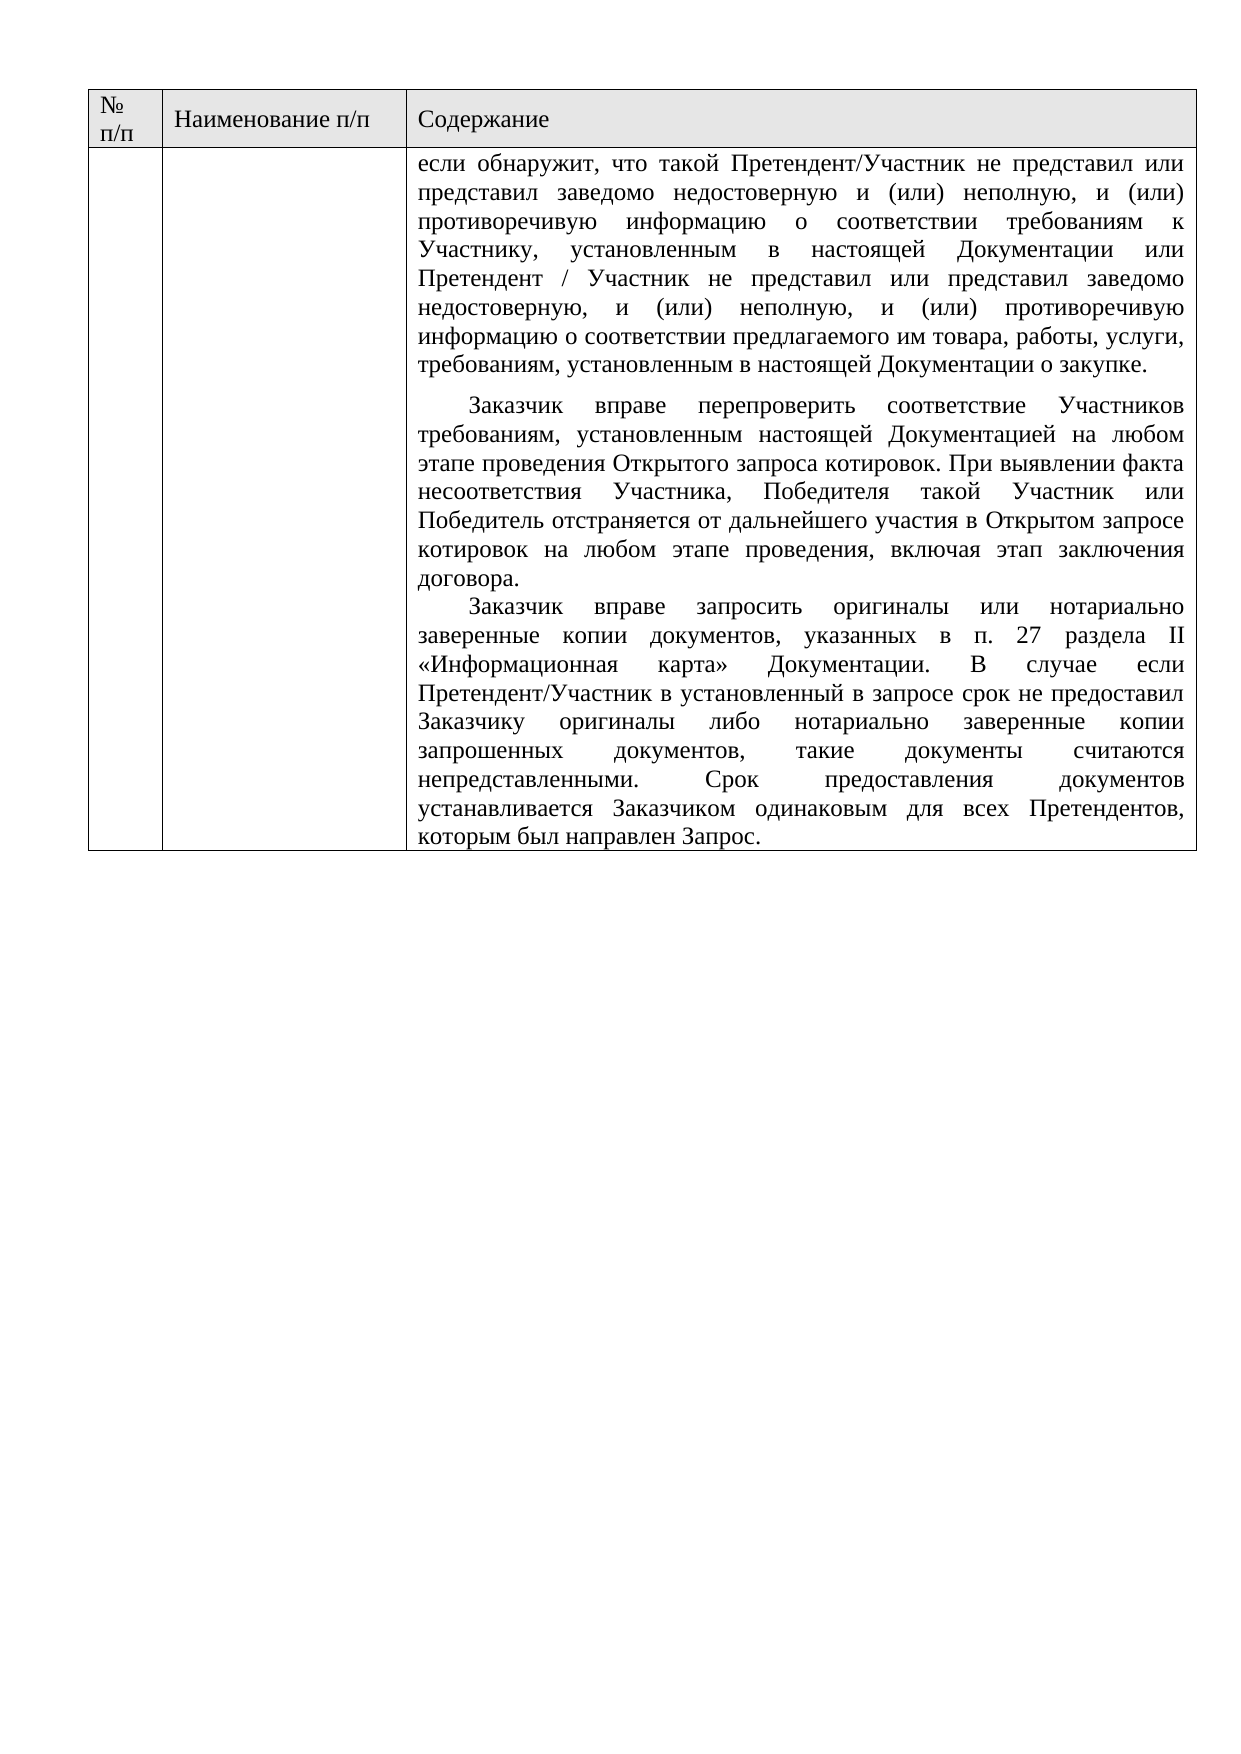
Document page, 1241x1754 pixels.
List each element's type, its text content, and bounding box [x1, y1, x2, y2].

table_header Наименование п/п [163, 90, 406, 147]
table_cell [89, 148, 162, 850]
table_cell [163, 148, 406, 850]
table_header № п/п [89, 90, 162, 147]
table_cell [407, 148, 1196, 850]
table_header Содержание [407, 90, 1196, 147]
